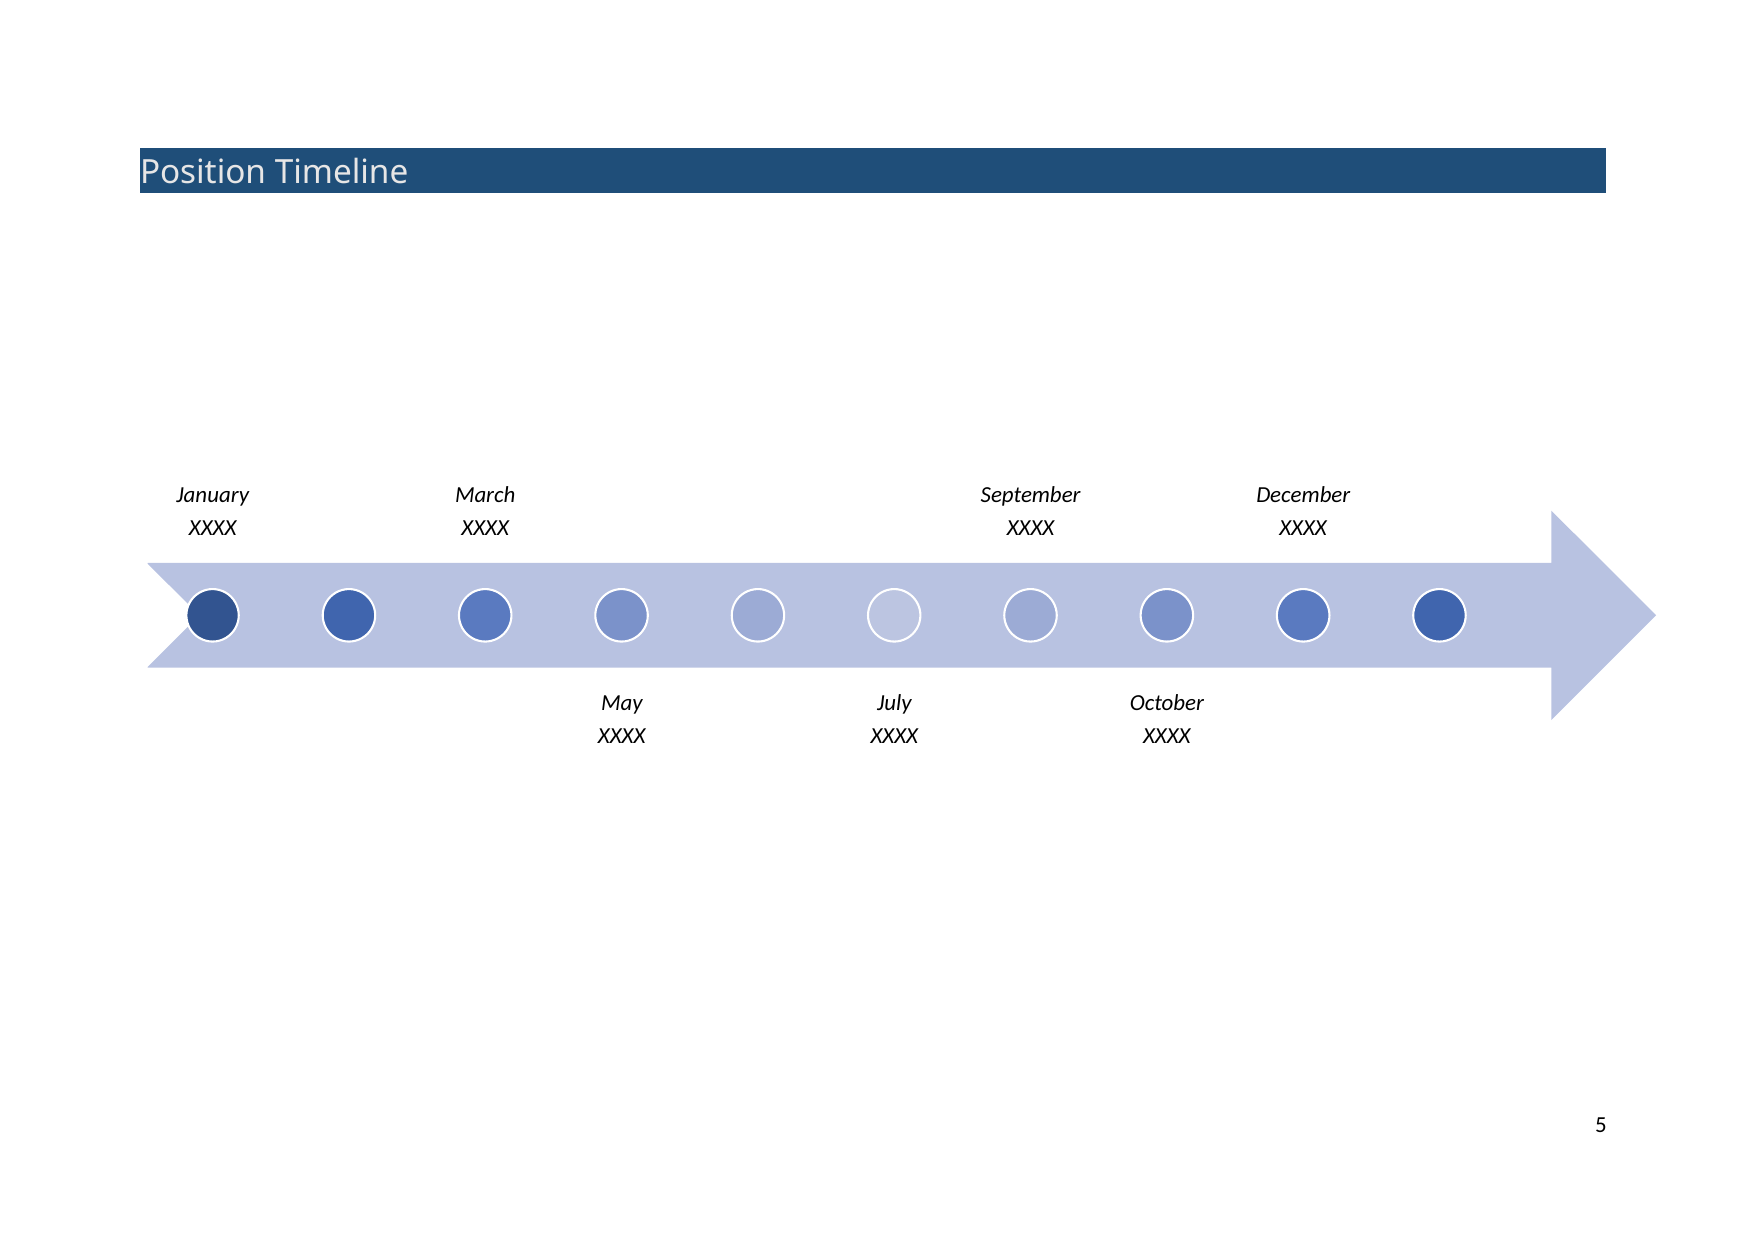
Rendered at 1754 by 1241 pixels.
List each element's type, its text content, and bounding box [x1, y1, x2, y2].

text Position Timeline [140, 148, 1606, 193]
